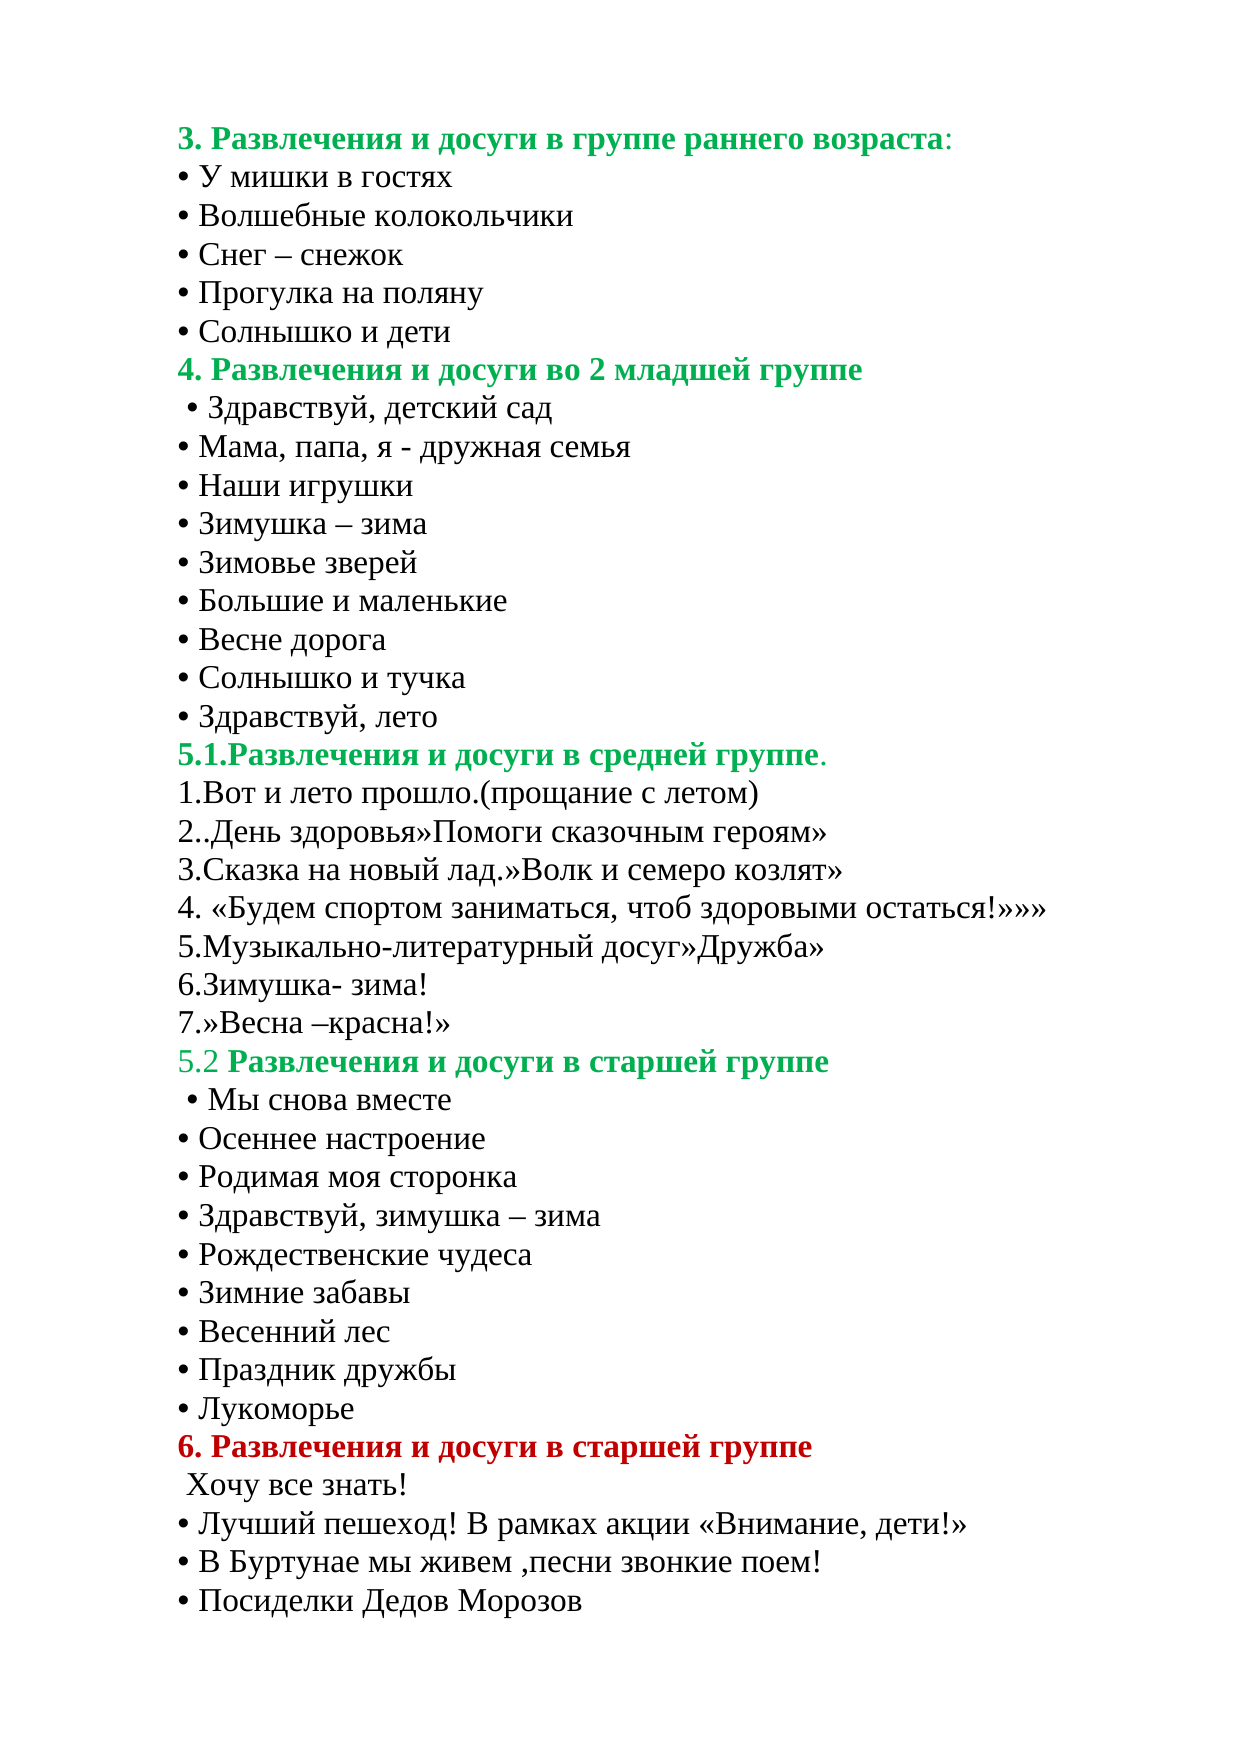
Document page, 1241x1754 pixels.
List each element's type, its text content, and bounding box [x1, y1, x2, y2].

text • Мы снова вместе [177, 1079, 1152, 1118]
text • У мишки в гостях [177, 156, 1152, 195]
text • Лучший пешеход! В рамках акции «Внимание, дети!» [177, 1503, 1152, 1541]
text 2..День здоровья»Помоги сказочным героям» [177, 811, 1152, 849]
text 4. Развлечения и досуги во 2 младшей группе [177, 349, 1152, 387]
text • Здравствуй, лето [177, 696, 1152, 734]
text 5.1.Развлечения и досуги в средней группе. [177, 734, 1152, 773]
text 6. Развлечения и досуги в старшей группе [177, 1426, 1152, 1464]
text 6.Зимушка- зима! [177, 964, 1152, 1003]
text 5.2 Развлечения и досуги в старшей группе [177, 1041, 1152, 1079]
text 7.»Весна –красна!» [177, 1003, 1152, 1041]
text • Солнышко и тучка [177, 657, 1152, 696]
text • Весне дорога [177, 619, 1152, 657]
text • Лукоморье [177, 1388, 1152, 1426]
text • В Буртунае мы живем ,песни звонкие поем! [177, 1541, 1152, 1580]
text 3.Сказка на новый лад.»Волк и семеро козлят» [177, 849, 1152, 888]
text • Праздник дружбы [177, 1349, 1152, 1388]
text 4. «Будем спортом заниматься, чтоб здоровыми остаться!»»» [177, 888, 1152, 926]
text • Весенний лес [177, 1311, 1152, 1349]
text • Наши игрушки [177, 464, 1152, 503]
text 5.Музыкально-литературный досуг»Дружба» [177, 926, 1152, 964]
text • Прогулка на поляну [177, 272, 1152, 311]
text • Зимние забавы [177, 1272, 1152, 1311]
text • Снег – снежок [177, 233, 1152, 272]
text 1.Вот и лето прошло.(прощание с летом) [177, 773, 1152, 811]
text • Осеннее настроение [177, 1118, 1152, 1156]
text • Здравствуй, детский сад [177, 387, 1152, 426]
text • Зимовье зверей [177, 542, 1152, 580]
text • Солнышко и дети [177, 311, 1152, 349]
text • Посиделки Дедов Морозов [177, 1580, 1152, 1618]
text • Большие и маленькие [177, 580, 1152, 619]
text • Волшебные колокольчики [177, 195, 1152, 233]
text 3. Развлечения и досуги в группе раннего возраста: [177, 118, 1152, 156]
text • Мама, папа, я - дружная семья [177, 426, 1152, 464]
text Хочу все знать! [177, 1464, 1152, 1503]
text • Зимушка – зима [177, 503, 1152, 542]
text • Рождественские чудеса [177, 1233, 1152, 1272]
text • Родимая моя сторонка [177, 1156, 1152, 1195]
text • Здравствуй, зимушка – зима [177, 1195, 1152, 1233]
